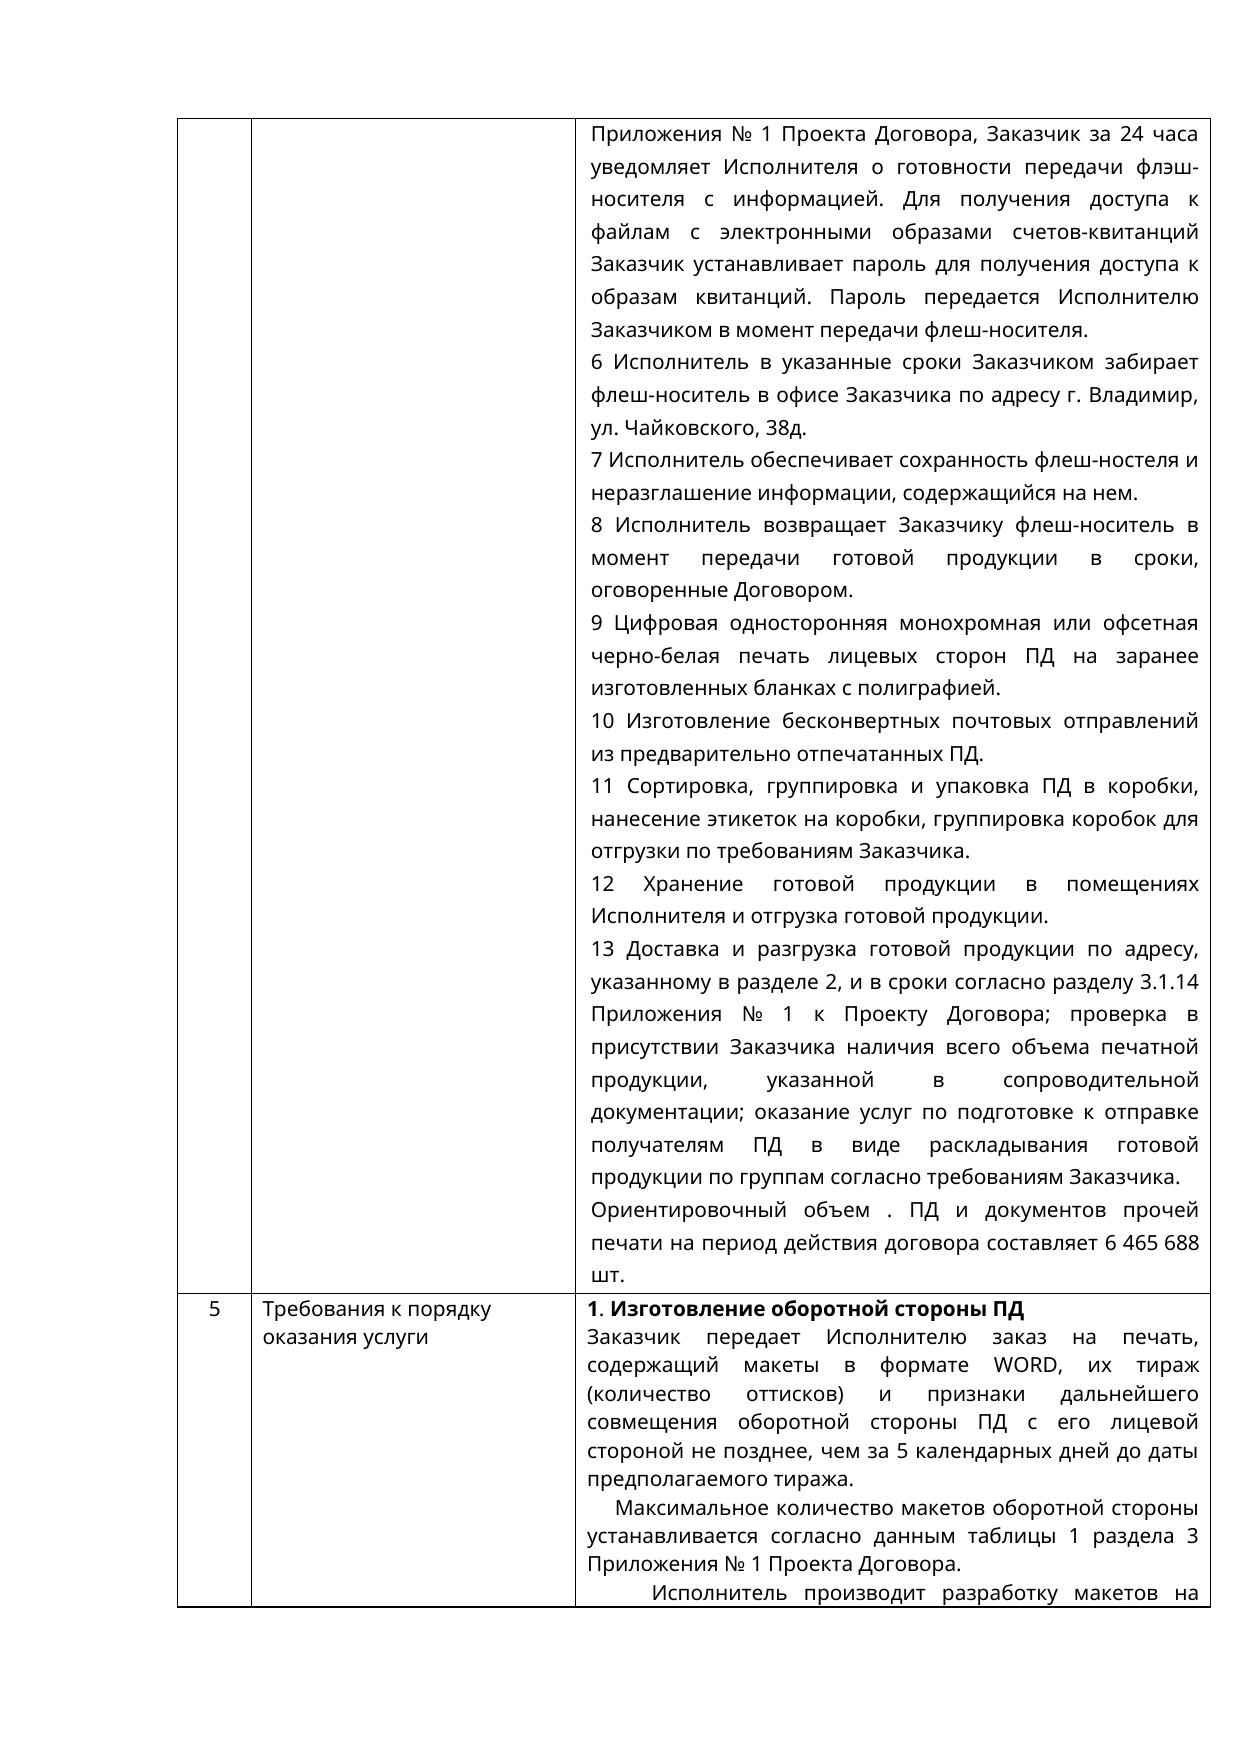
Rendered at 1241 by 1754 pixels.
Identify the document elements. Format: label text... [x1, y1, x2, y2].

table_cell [576, 1294, 1210, 1606]
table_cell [252, 119, 575, 1293]
table_cell 4 [178, 119, 251, 1293]
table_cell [576, 119, 1210, 1293]
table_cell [252, 1294, 575, 1606]
table_cell 5 [178, 1294, 251, 1606]
